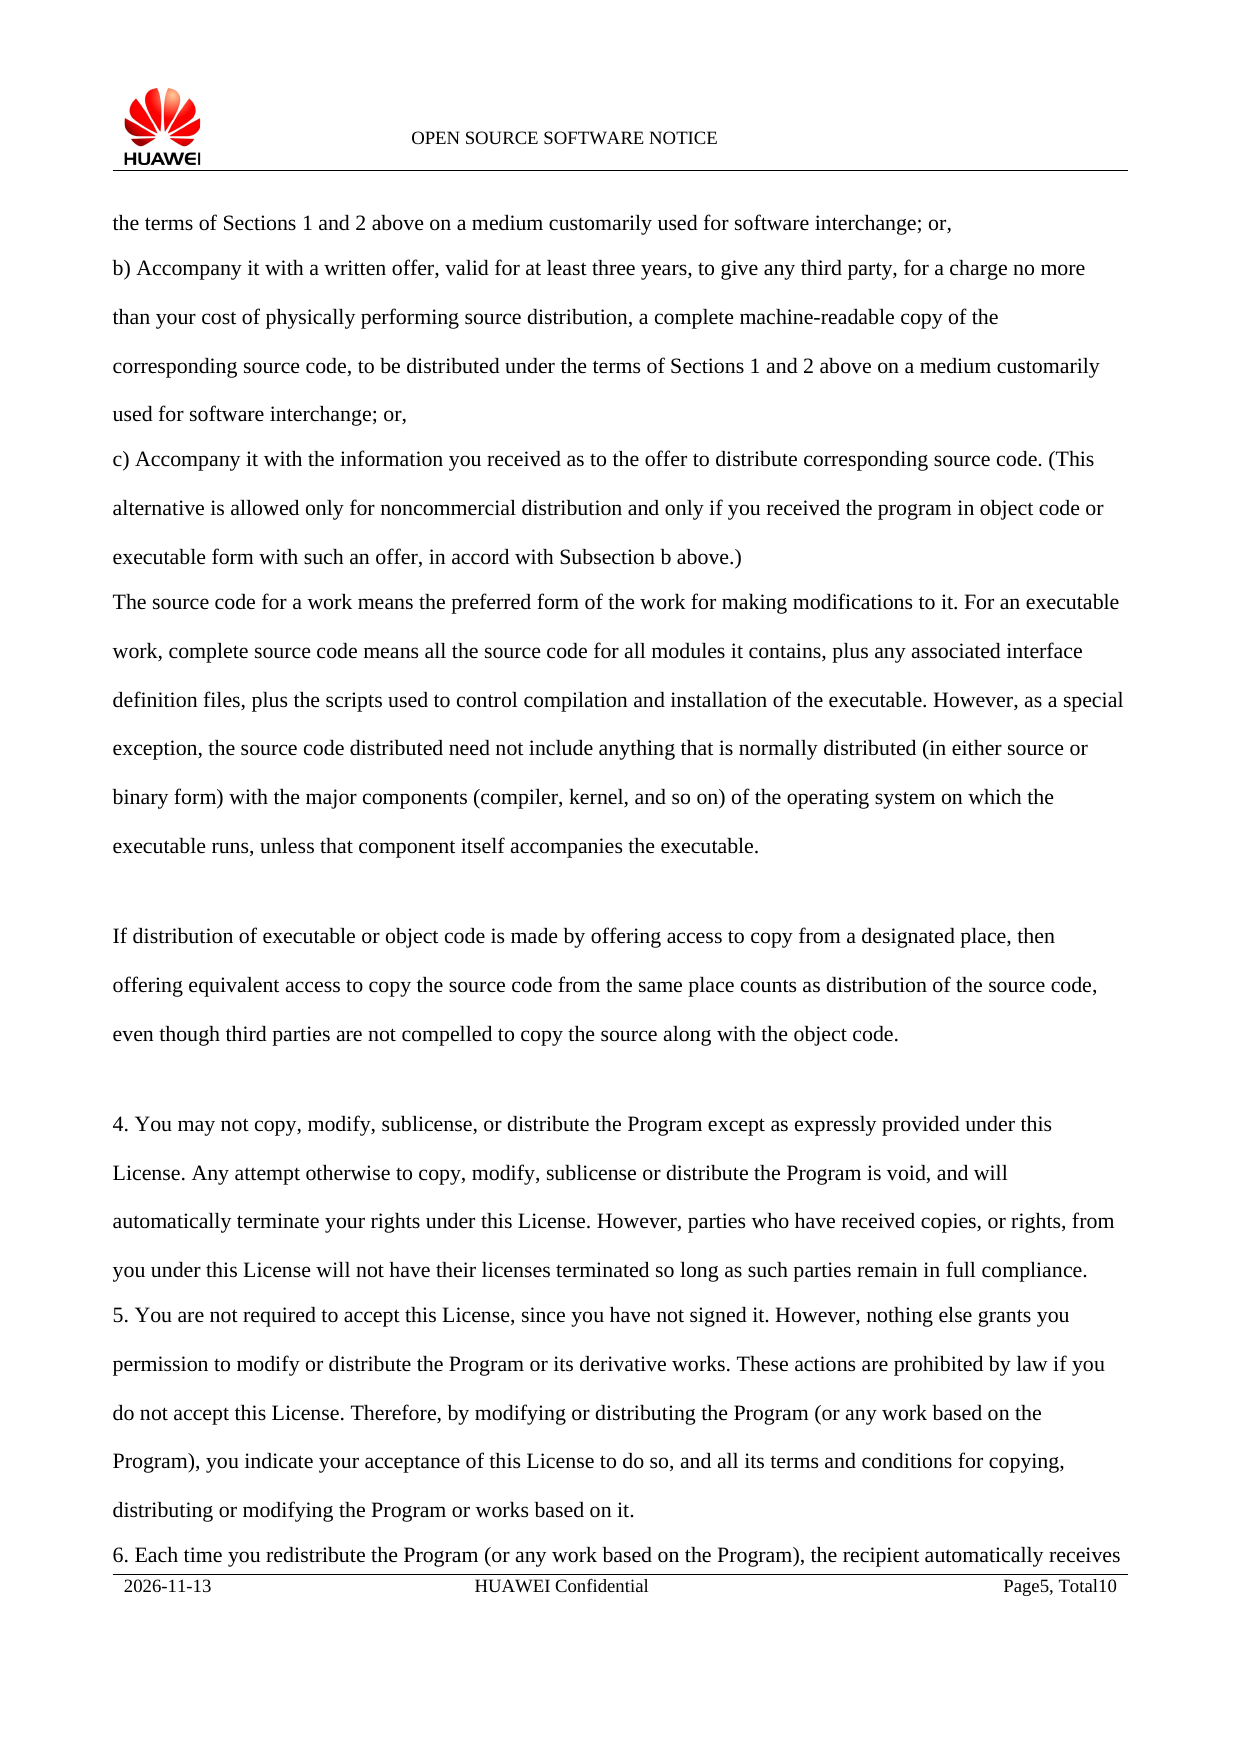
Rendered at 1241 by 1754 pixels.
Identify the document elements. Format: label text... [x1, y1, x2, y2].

text c) Accompany it with the information you received as to the offer to distribute corresponding source code. (This alternative is allowed only for noncommercial distribution and only if you received the program in object code or executable form with such an offer, in accord with Subsection b above.) [112, 443, 1128, 573]
text The source code for a work means the preferred form of the work for making modifications to it. For an executable work, complete source code means all the source code for all modules it contains, plus any associated interface definition files, plus the scripts used to control compilation and installation of the executable. However, as a special exception, the source code distributed need not include anything that is normally distributed (in either source or binary form) with the major components (compiler, kernel, and so on) of the operating system on which the executable runs, unless that component itself accompanies the executable. [112, 585, 1128, 862]
text 5. You are not required to accept this License, since you have not signed it. However, nothing else grants you permission to modify or distribute the Program or its derivative works. These actions are prohibited by law if you do not accept this License. Therefore, by modifying or distributing the Program (or any work based on the Program), you indicate your acceptance of this License to do so, and all its terms and conditions for copying, distributing or modifying the Program or works based on it. [112, 1298, 1128, 1526]
text b) Accompany it with a written offer, valid for at least three years, to give any third party, for a charge no more than your cost of physically performing source distribution, a complete machine-readable copy of the corresponding source code, to be distributed under the terms of Sections 1 and 2 above on a medium customarily used for software interchange; or, [112, 251, 1128, 430]
text 4. You may not copy, modify, sublicense, or distribute the Program except as expressly provided under this License. Any attempt otherwise to copy, modify, sublicense or distribute the Program is void, and will automatically terminate your rights under this License. However, parties who have received copies, or rights, from you under this License will not have their licenses terminated so long as such parties remain in full compliance. [112, 1107, 1128, 1286]
picture [124, 88, 201, 165]
text If distribution of executable or object code is made by offering access to copy from a designated place, then offering equivalent access to copy the source code from the same place counts as distribution of the source code, even though third parties are not compelled to copy the source along with the object code. [112, 919, 1128, 1049]
